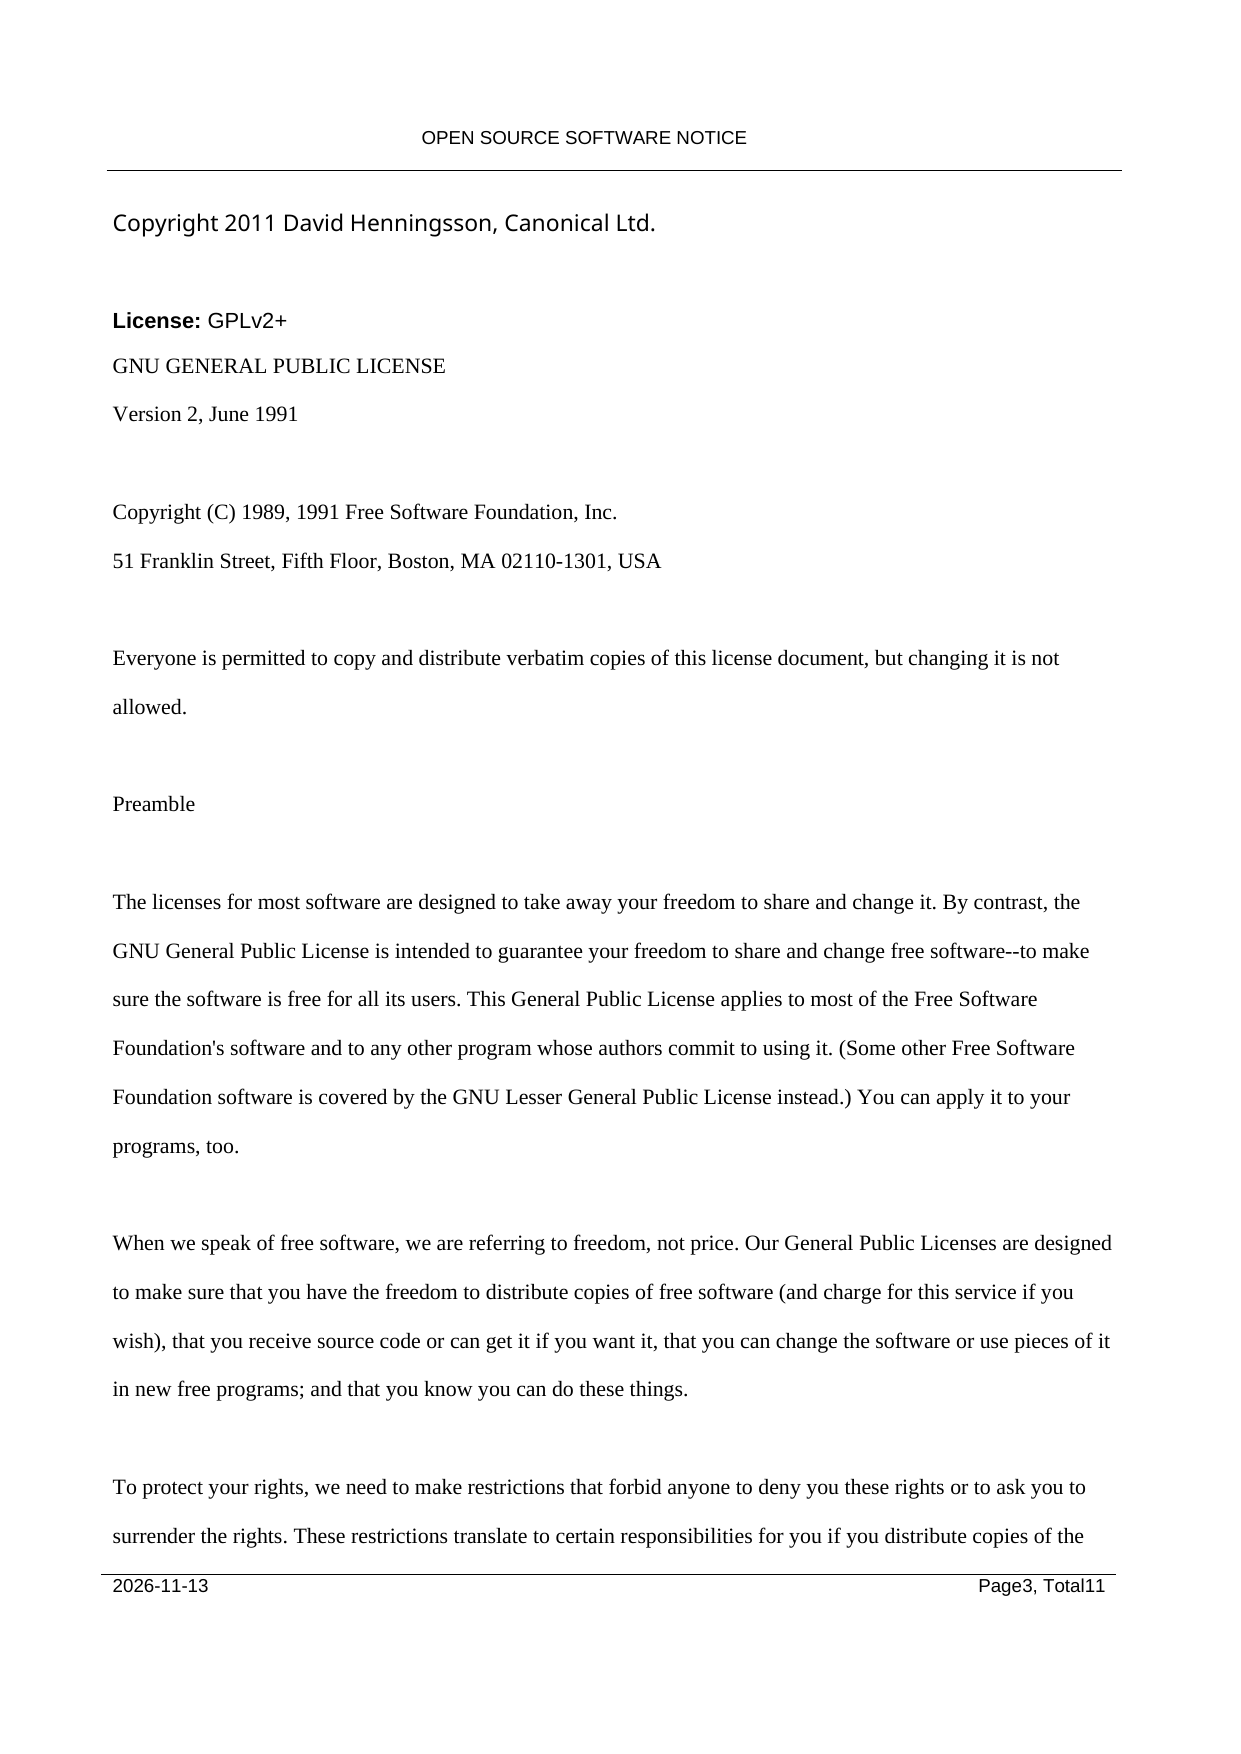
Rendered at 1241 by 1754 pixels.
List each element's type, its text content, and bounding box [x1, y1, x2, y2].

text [112, 206, 1128, 288]
text License: GPLv2+ [112, 304, 1128, 336]
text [112, 349, 1128, 1551]
